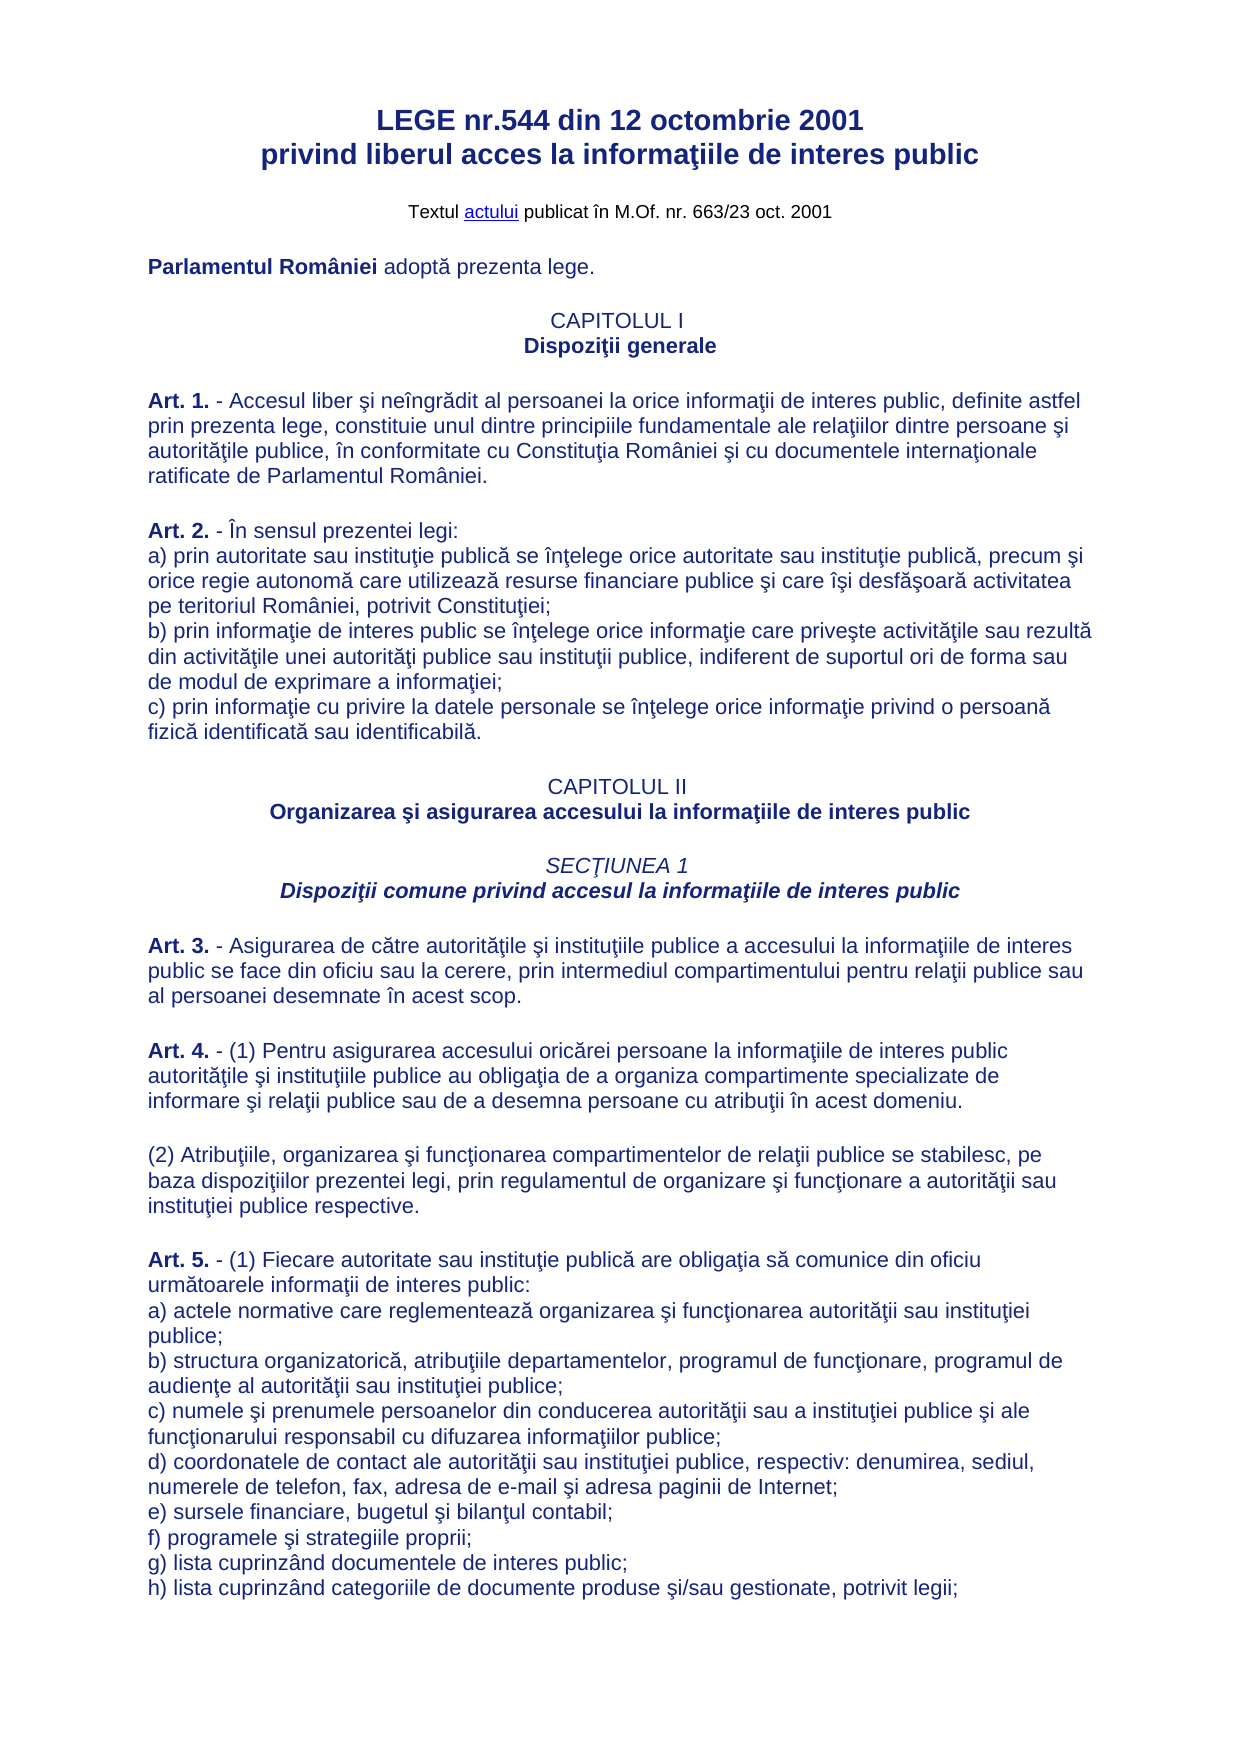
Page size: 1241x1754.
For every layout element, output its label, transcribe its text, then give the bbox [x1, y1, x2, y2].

text CAPITOLUL II Organizarea şi asigurarea accesului la informaţiile de interes public [148, 773, 1093, 824]
text Parlamentul României adoptă prezenta lege. [148, 253, 1093, 279]
table_cell Textul actului publicat în M.Of. nr. 663/23 oct. 2001 [148, 200, 1093, 224]
text Art. 2. - În sensul prezentei legi: a) prin autoritate sau instituţie publică se înţelege orice autoritate sau instituţie publică, precum şi orice regie autonomă care utilizează resurse financiare publice şi care îşi desfăşoară activitatea pe teritoriul României, potrivit Constituţiei; b) prin informaţie de interes public se înţelege orice informaţie care priveşte activităţile sau rezultă din activităţile unei autorităţi publice sau instituţii publice, indiferent de suportul ori de forma sau de modul de exprimare a informaţiei; c) prin informaţie cu privire la datele personale se înţelege orice informaţie privind o persoană fizică identificată sau identificabilă. [148, 517, 1093, 744]
text CAPITOLUL I Dispoziţii generale [148, 308, 1093, 358]
text Art. 1. - Accesul liber şi neîngrădit al persoanei la orice informaţii de interes public, definite astfel prin prezenta lege, constituie unul dintre principiile fundamentale ale relaţiilor dintre persoane şi autorităţile publice, în conformitate cu Constituţia României şi cu documentele internaţionale ratificate de Parlamentul României. [148, 387, 1093, 488]
text Art. 4. - (1) Pentru asigurarea accesului oricărei persoane la informaţiile de interes public autorităţile şi instituţiile publice au obligaţia de a organiza compartimente specializate de informare şi relaţii publice sau de a desemna persoane cu atribuţii în acest domeniu. [148, 1037, 1093, 1113]
text Art. 3. - Asigurarea de către autorităţile şi instituţiile publice a accesului la informaţiile de interes public se face din oficiu sau la cerere, prin intermediul compartimentului pentru relaţii publice sau al persoanei desemnate în acest scop. [148, 933, 1093, 1008]
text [148, 1247, 1093, 1600]
text LEGE nr.544 din 12 octombrie 2001 privind liberul acces la informaţiile de interes public [148, 103, 1093, 171]
text SECŢIUNEA 1 Dispoziţii comune privind accesul la informaţiile de interes public [148, 853, 1093, 903]
text (2) Atribuţiile, organizarea şi funcţionarea compartimentelor de relaţii publice se stabilesc, pe baza dispoziţiilor prezentei legi, prin regulamentul de organizare şi funcţionare a autorităţii sau instituţiei publice respective. [148, 1142, 1093, 1218]
